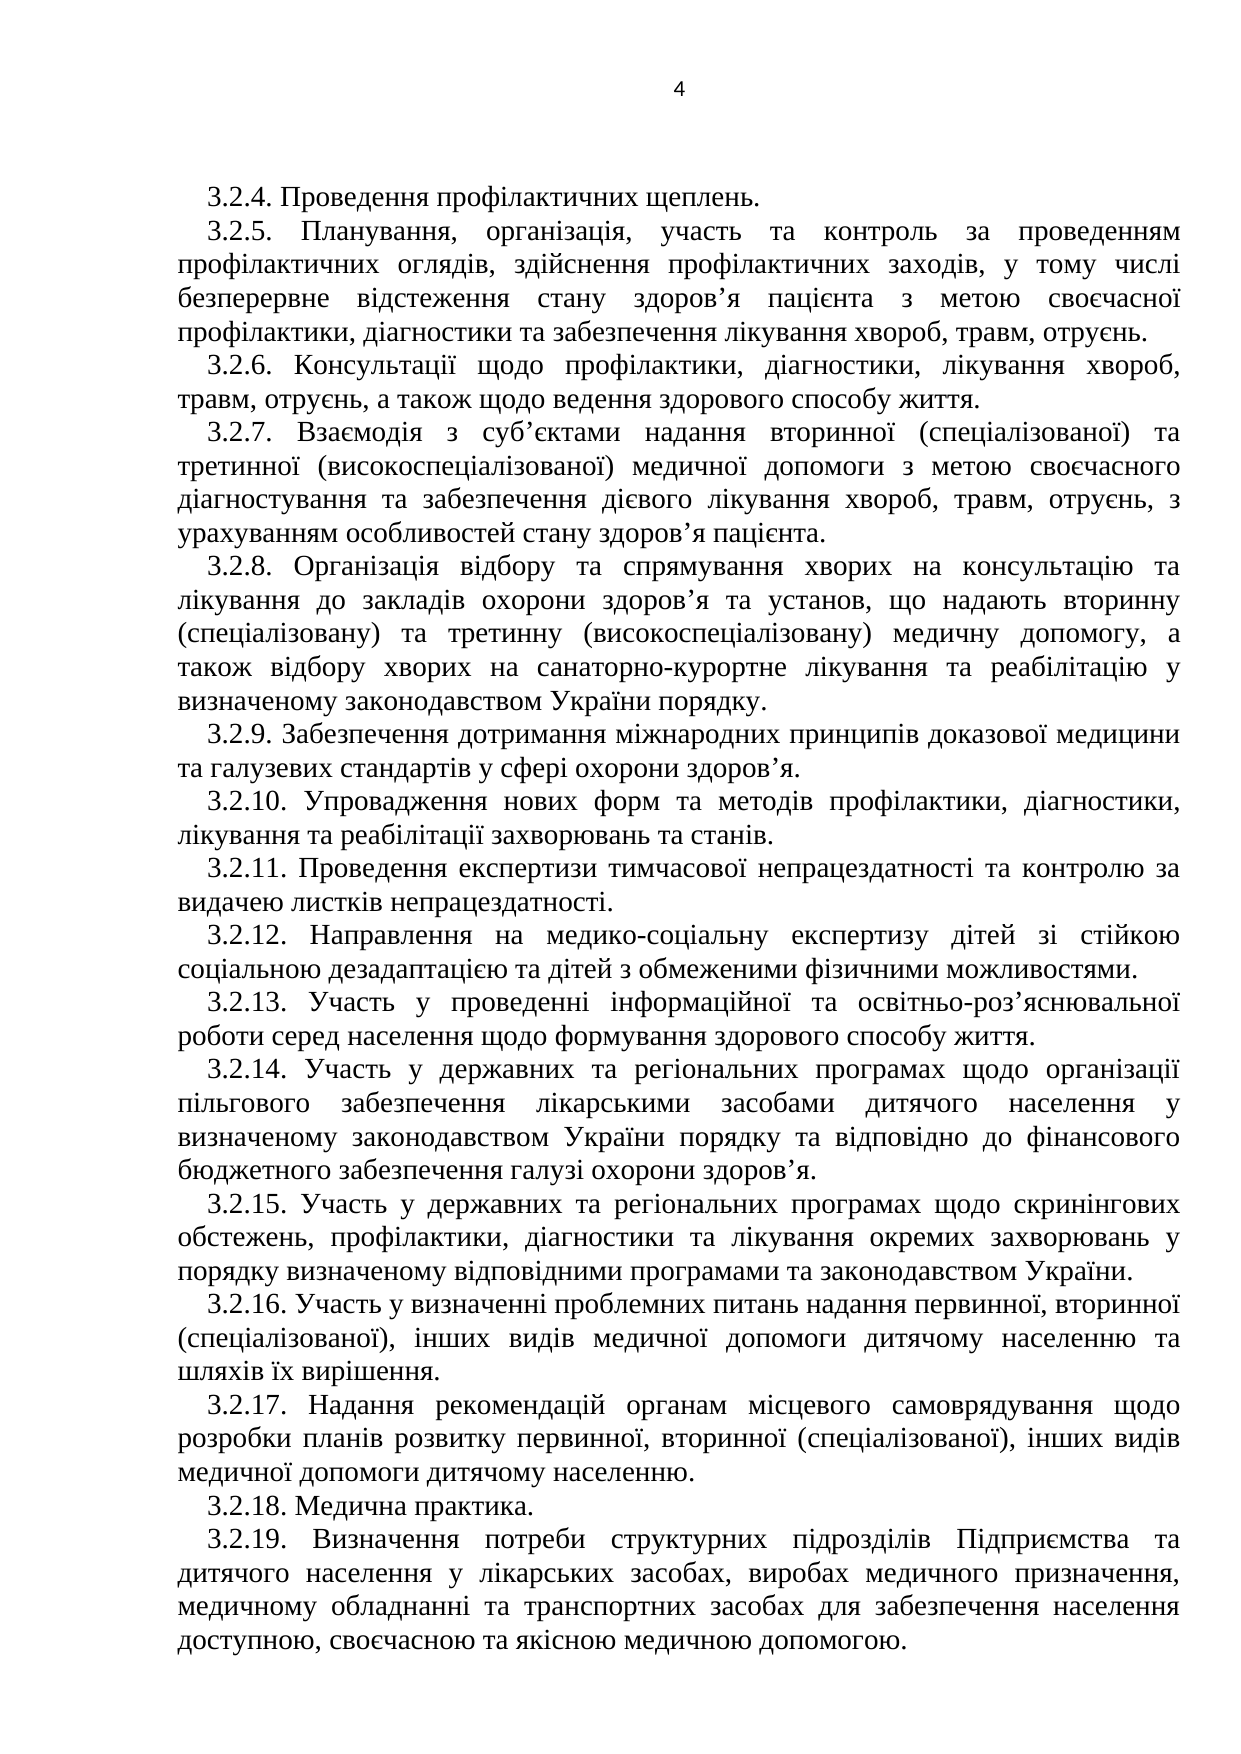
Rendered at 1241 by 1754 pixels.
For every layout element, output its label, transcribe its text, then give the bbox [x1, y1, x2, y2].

text 3.2.9. Забезпечення дотримання міжнародних принципів доказової медицини та галузевих стандартів у сфері охорони здоров’я. [177, 716, 1181, 783]
text 3.2.18. Медична практика. [177, 1488, 1181, 1521]
text 3.2.13. Участь у проведенні інформаційної та освітньо-роз’яснювальної роботи серед населення щодо формування здорового способу життя. [177, 984, 1181, 1052]
text 3.2.6. Консультації щодо профілактики, діагностики, лікування хвороб, травм, отруєнь, а також щодо ведення здорового способу життя. [177, 347, 1181, 414]
text 3.2.12. Направлення на медико-соціальну експертизу дітей зі стійкою соціальною дезадаптацією та дітей з обмеженими фізичними можливостями. [177, 917, 1181, 984]
text 3.2.16. Участь у визначенні проблемних питань надання первинної, вторинної (спеціалізованої), інших видів медичної допомоги дитячому населенню та шляхів їх вирішення. [177, 1286, 1181, 1387]
text 3.2.14. Участь у державних та регіональних програмах щодо організації пільгового забезпечення лікарськими засобами дитячого населення у визначеному законодавством України порядку та відповідно до фінансового бюджетного забезпечення галузі охорони здоров’я. [177, 1052, 1181, 1186]
text 3.2.4. Проведення профілактичних щеплень. [177, 179, 1181, 213]
text 3.2.19. Визначення потреби структурних підрозділів Підприємства та дитячого населення у лікарських засобах, виробах медичного призначення, медичному обладнанні та транспортних засобах для забезпечення населення доступною, своєчасною та якісною медичною допомогою. [177, 1521, 1181, 1655]
text 3.2.11. Проведення експертизи тимчасової непрацездатності та контролю за видачею листків непрацездатності. [177, 850, 1181, 917]
text 3.2.15. Участь у державних та регіональних програмах щодо скринінгових обстежень, профілактики, діагностики та лікування окремих захворювань у порядку визначеному відповідними програмами та законодавством України. [177, 1186, 1181, 1286]
text 3.2.7. Взаємодія з суб’єктами надання вторинної (спеціалізованої) та третинної (високоспеціалізованої) медичної допомоги з метою своєчасного діагностування та забезпечення дієвого лікування хвороб, травм, отруєнь, з урахуванням особливостей стану здоров’я пацієнта. [177, 414, 1181, 548]
text 3.2.10. Упровадження нових форм та методів профілактики, діагностики, лікування та реабілітації захворювань та станів. [177, 783, 1181, 850]
text 3.2.5. Планування, організація, участь та контроль за проведенням профілактичних оглядів, здійснення профілактичних заходів, у тому числі безперервне відстеження стану здоров’я пацієнта з метою своєчасної профілактики, діагностики та забезпечення лікування хвороб, травм, отруєнь. [177, 213, 1181, 347]
text 3.2.17. Надання рекомендацій органам місцевого самоврядування щодо розробки планів розвитку первинної, вторинної (спеціалізованої), інших видів медичної допомоги дитячому населенню. [177, 1387, 1181, 1488]
text 3.2.8. Організація відбору та спрямування хворих на консультацію та лікування до закладів охорони здоров’я та установ, що надають вторинну (спеціалізовану) та третинну (високоспеціалізовану) медичну допомогу, а також відбору хворих на санаторно-курортне лікування та реабілітацію у визначеному законодавством України порядку. [177, 548, 1181, 716]
